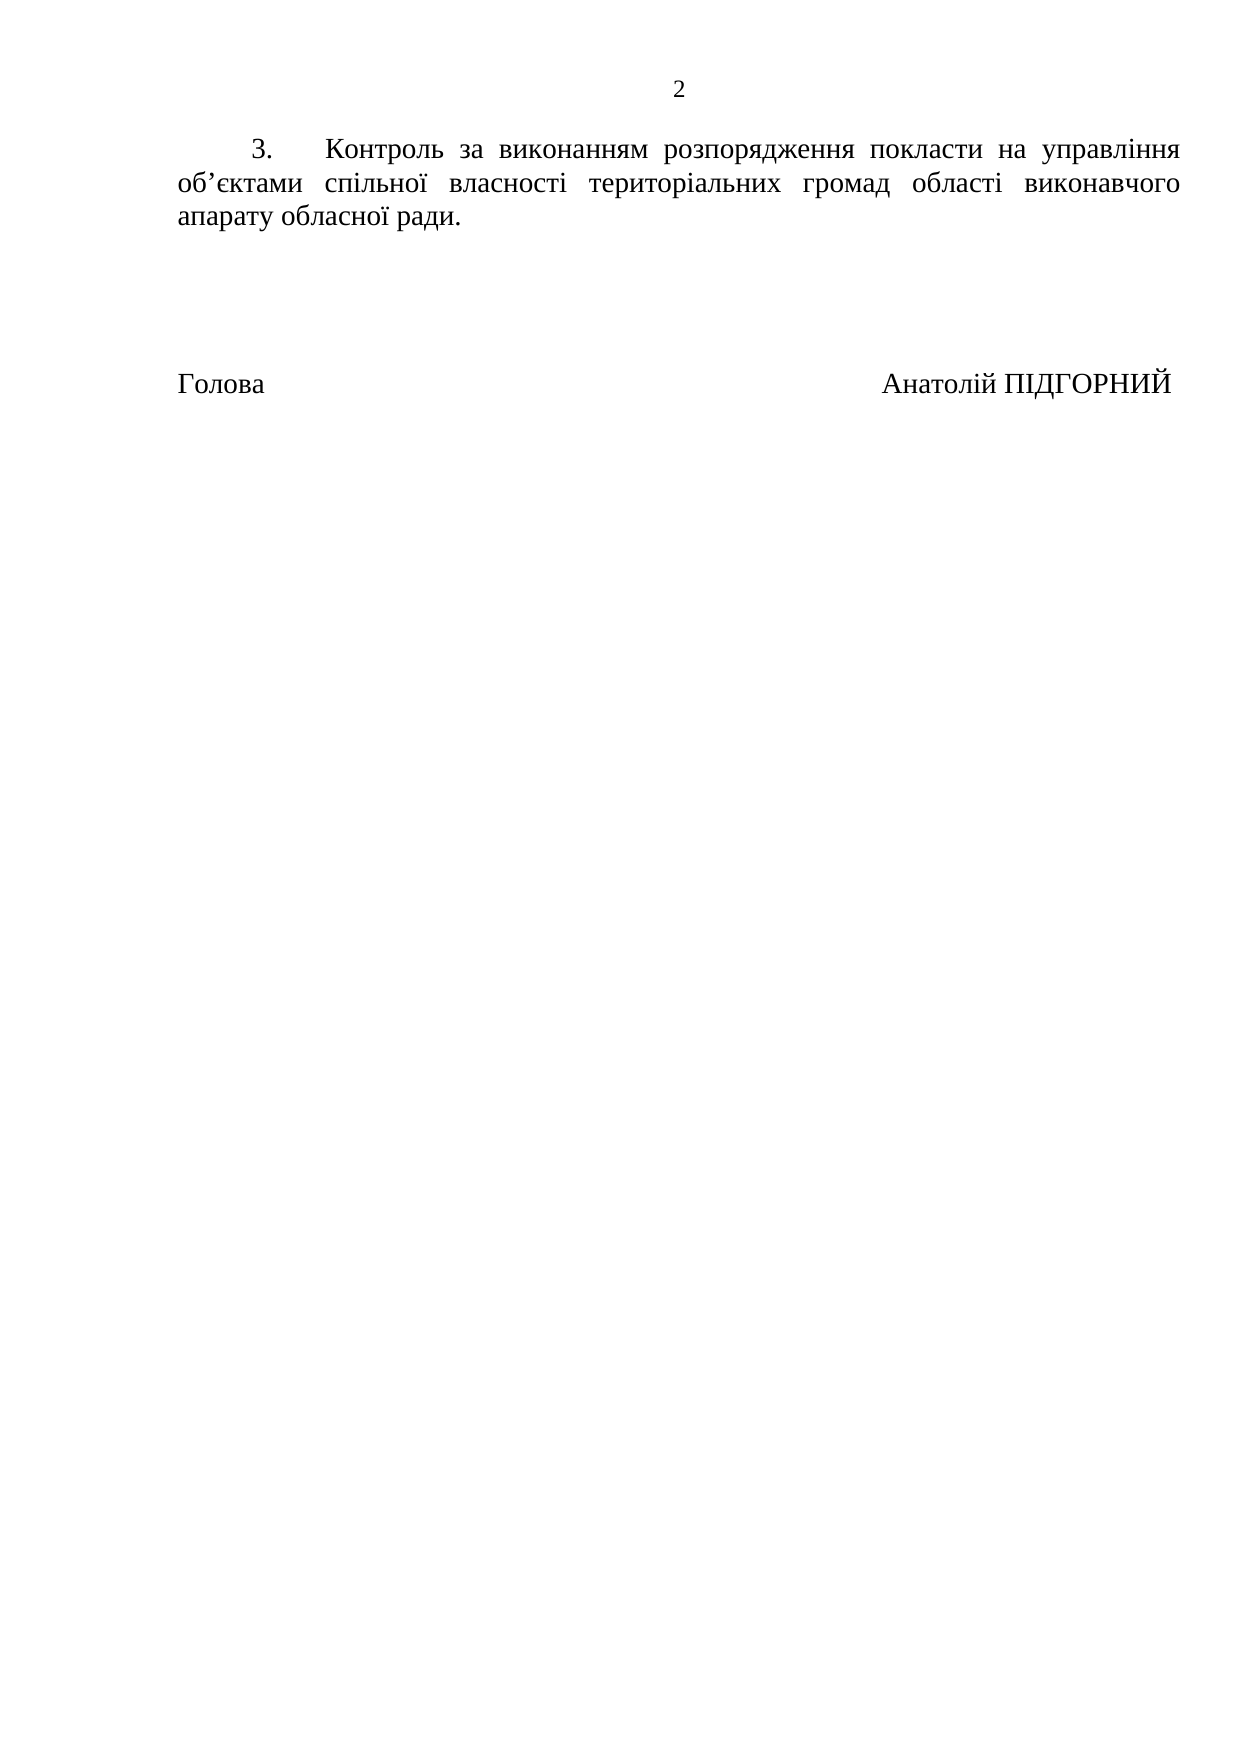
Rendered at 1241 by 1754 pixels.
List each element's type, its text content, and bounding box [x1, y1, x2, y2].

list Контроль за виконанням розпорядження покласти на управління об’єктами спільної власності територіальних громад області виконавчого апарату обласної ради. [177, 131, 1181, 232]
text Голова Анатолій ПІДГОРНИЙ [177, 366, 1181, 400]
